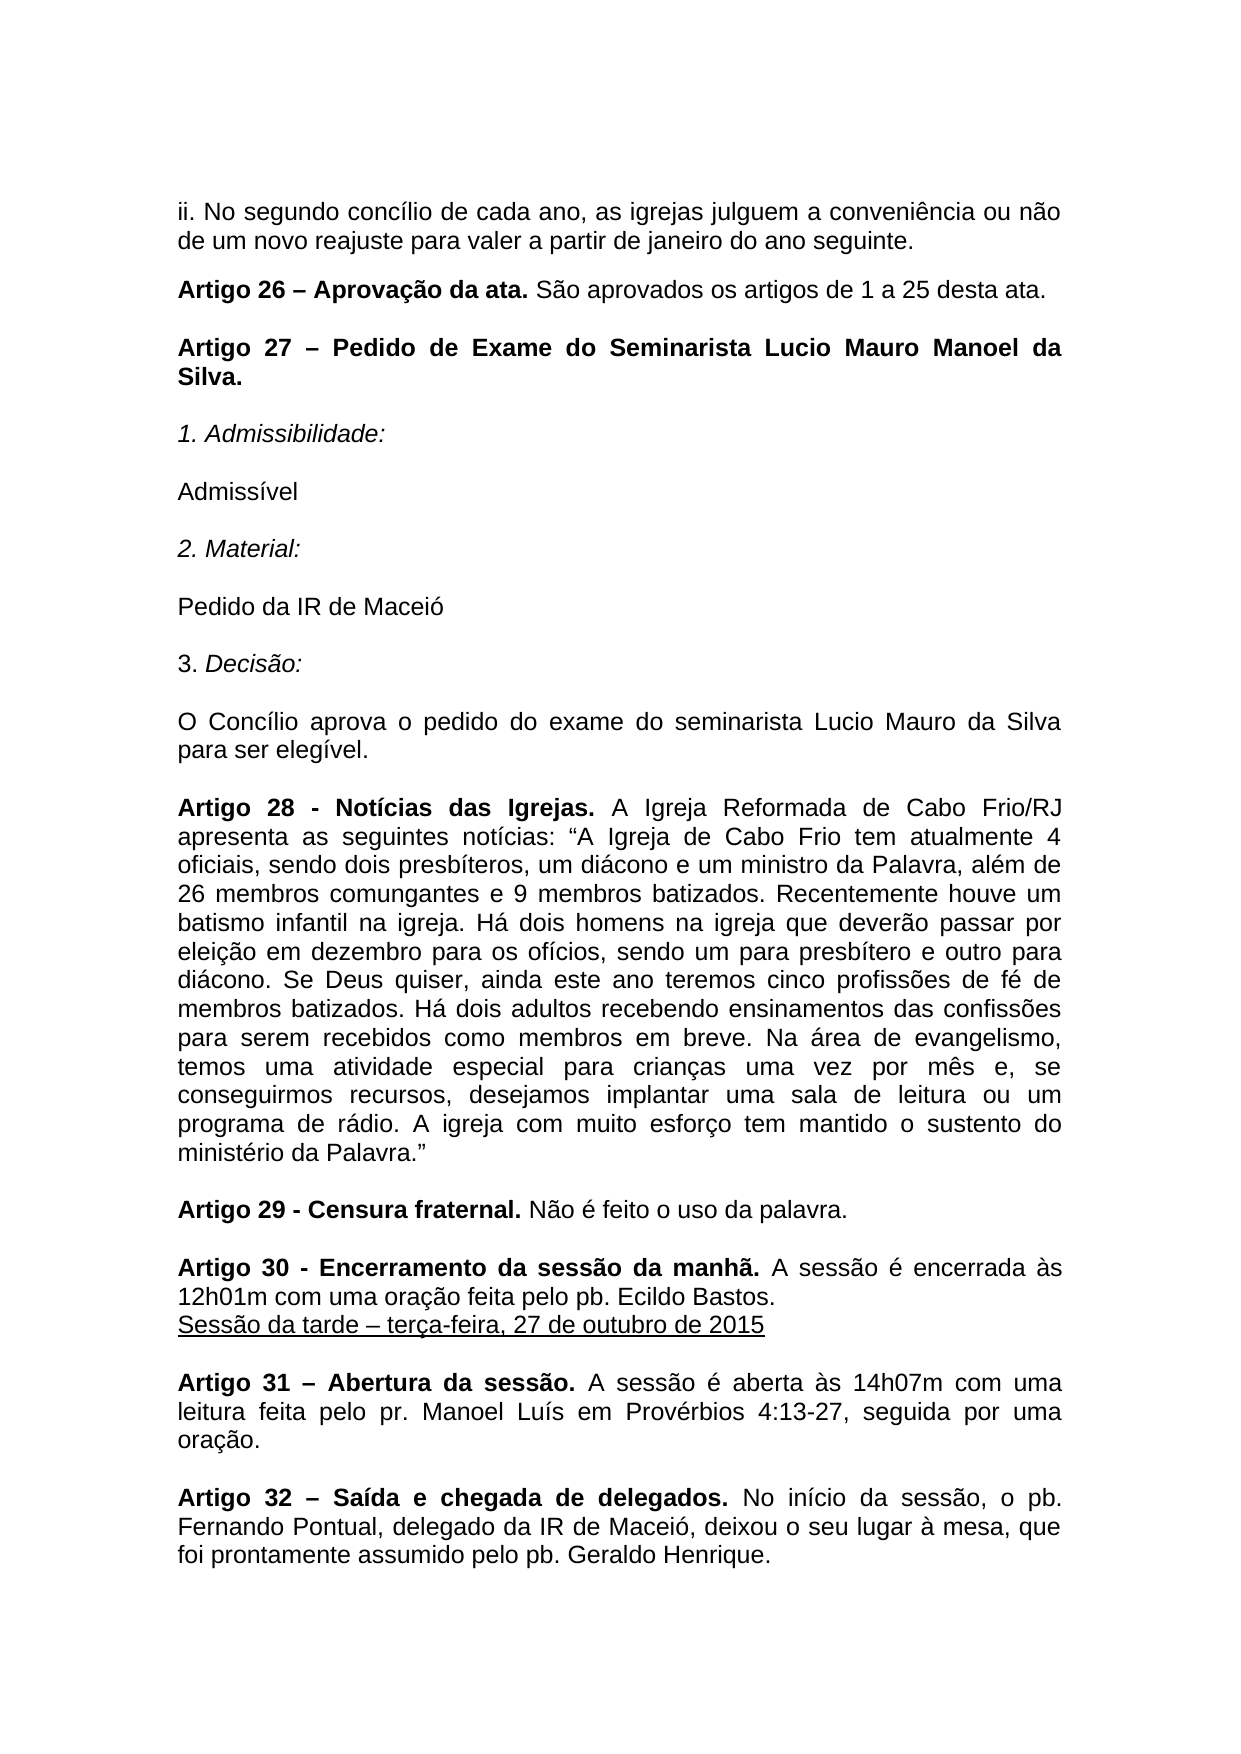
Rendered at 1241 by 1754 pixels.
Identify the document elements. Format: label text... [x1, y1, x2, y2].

text O Concílio aprova o pedido do exame do seminarista Lucio Mauro da Silva para ser elegível. [177, 707, 1063, 764]
text Sessão da tarde – terça-feira, 27 de outubro de 2015 [177, 1311, 1063, 1339]
text Pedido da IR de Maceió [177, 592, 1063, 621]
text Artigo 28 - Notícias das Igrejas. A Igreja Reformada de Cabo Frio/RJ apresenta as seguintes notícias: “A Igreja de Cabo Frio tem atualmente 4 oficiais, sendo dois presbíteros, um diácono e um ministro da Palavra, além de 26 membros comungantes e 9 membros batizados. Recentemente houve um batismo infantil na igreja. Há dois homens na igreja que deverão passar por eleição em dezembro para os ofícios, sendo um para presbítero e outro para diácono. Se Deus quiser, ainda este ano teremos cinco profissões de fé de membros batizados. Há dois adultos recebendo ensinamentos das confissões para serem recebidos como membros em breve. Na área de evangelismo, temos uma atividade especial para crianças uma vez por mês e, se conseguirmos recursos, desejamos implantar uma sala de leitura ou um programa de rádio. A igreja com muito esforço tem mantido o sustento do ministério da Palavra.” [177, 793, 1063, 1167]
text ii. No segundo concílio de cada ano, as igrejas julguem a conveniência ou não de um novo reajuste para valer a partir de janeiro do ano seguinte. [177, 197, 1063, 255]
text Artigo 31 – Abertura da sessão. A sessão é aberta às 14h07m com uma leitura feita pelo pr. Manoel Luís em Provérbios 4:13-27, seguida por uma oração. [177, 1368, 1063, 1454]
text Artigo 32 – Saída e chegada de delegados. No início da sessão, o pb. Fernando Pontual, delegado da IR de Maceió, deixou o seu lugar à mesa, que foi prontamente assumido pelo pb. Geraldo Henrique. [177, 1483, 1063, 1569]
text Artigo 27 – Pedido de Exame do Seminarista Lucio Mauro Manoel da Silva. [177, 333, 1063, 391]
text 3. Decisão: [177, 649, 1063, 678]
text Artigo 26 – Aprovação da ata. São aprovados os artigos de 1 a 25 desta ata. [177, 276, 1063, 304]
text Artigo 29 - Censura fraternal. Não é feito o uso da palavra. [177, 1196, 1063, 1224]
text 2. Material: [177, 534, 1063, 563]
text 1. Admissibilidade: [177, 419, 1063, 448]
text Artigo 30 - Encerramento da sessão da manhã. A sessão é encerrada às 12h01m com uma oração feita pelo pb. Ecildo Bastos. [177, 1253, 1063, 1311]
text Admissível [177, 477, 1063, 506]
